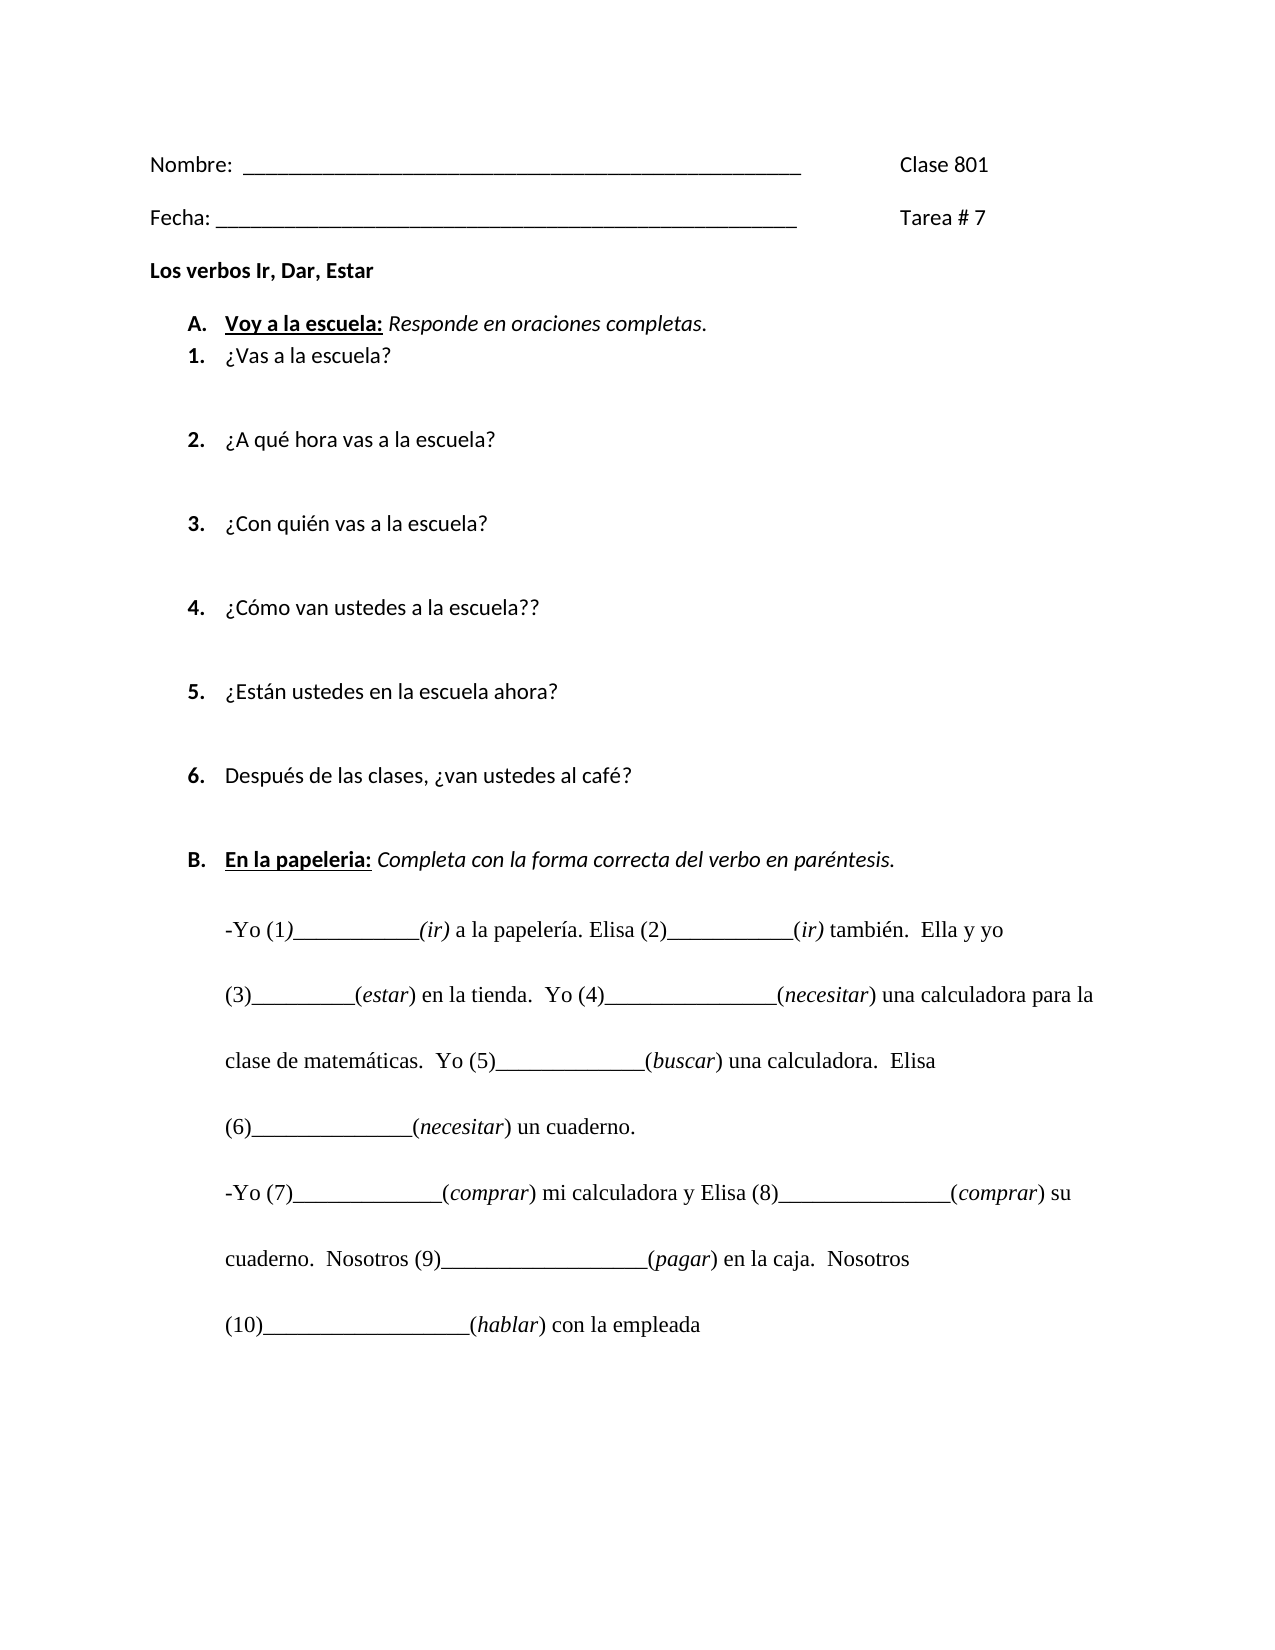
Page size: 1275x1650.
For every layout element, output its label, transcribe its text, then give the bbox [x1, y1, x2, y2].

text Los verbos Ir, Dar, Estar [150, 256, 1125, 284]
list Voy a la escuela: Responde en oraciones completas. [187, 309, 1125, 337]
list ¿Con quién vas a la escuela? [187, 509, 1125, 537]
list -Yo (1)___________(ir) a la papelería. Elisa (2)___________(ir) también. Ella y yo (3)_________(estar) en la tienda. Yo (4)_______________(necesitar) una calculadora para la clase de matemáticas. Yo (5)_____________(buscar) una calculadora. Elisa (6)______________(necesitar) un cuaderno. [225, 916, 1125, 1139]
list -Yo (7)_____________(comprar) mi calculadora y Elisa (8)_______________(comprar) su cuaderno. Nosotros (9)__________________(pagar) en la caja. Nosotros (10)__________________(hablar) con la empleada [225, 1179, 1125, 1337]
text Nombre: _________________________________________________ Clase 801 [150, 150, 1125, 178]
list ¿A qué hora vas a la escuela? [187, 425, 1125, 453]
list ¿Cómo van ustedes a la escuela?? [187, 593, 1125, 621]
list ¿Están ustedes en la escuela ahora? [187, 677, 1125, 706]
list En la papeleria: Completa con la forma correcta del verbo en paréntesis. [187, 846, 1125, 874]
list ¿Vas a la escuela? [187, 341, 1125, 369]
text Fecha: ___________________________________________________ Tarea # 7 [150, 203, 1125, 231]
list Después de las clases, ¿van ustedes al café? [187, 762, 1125, 789]
